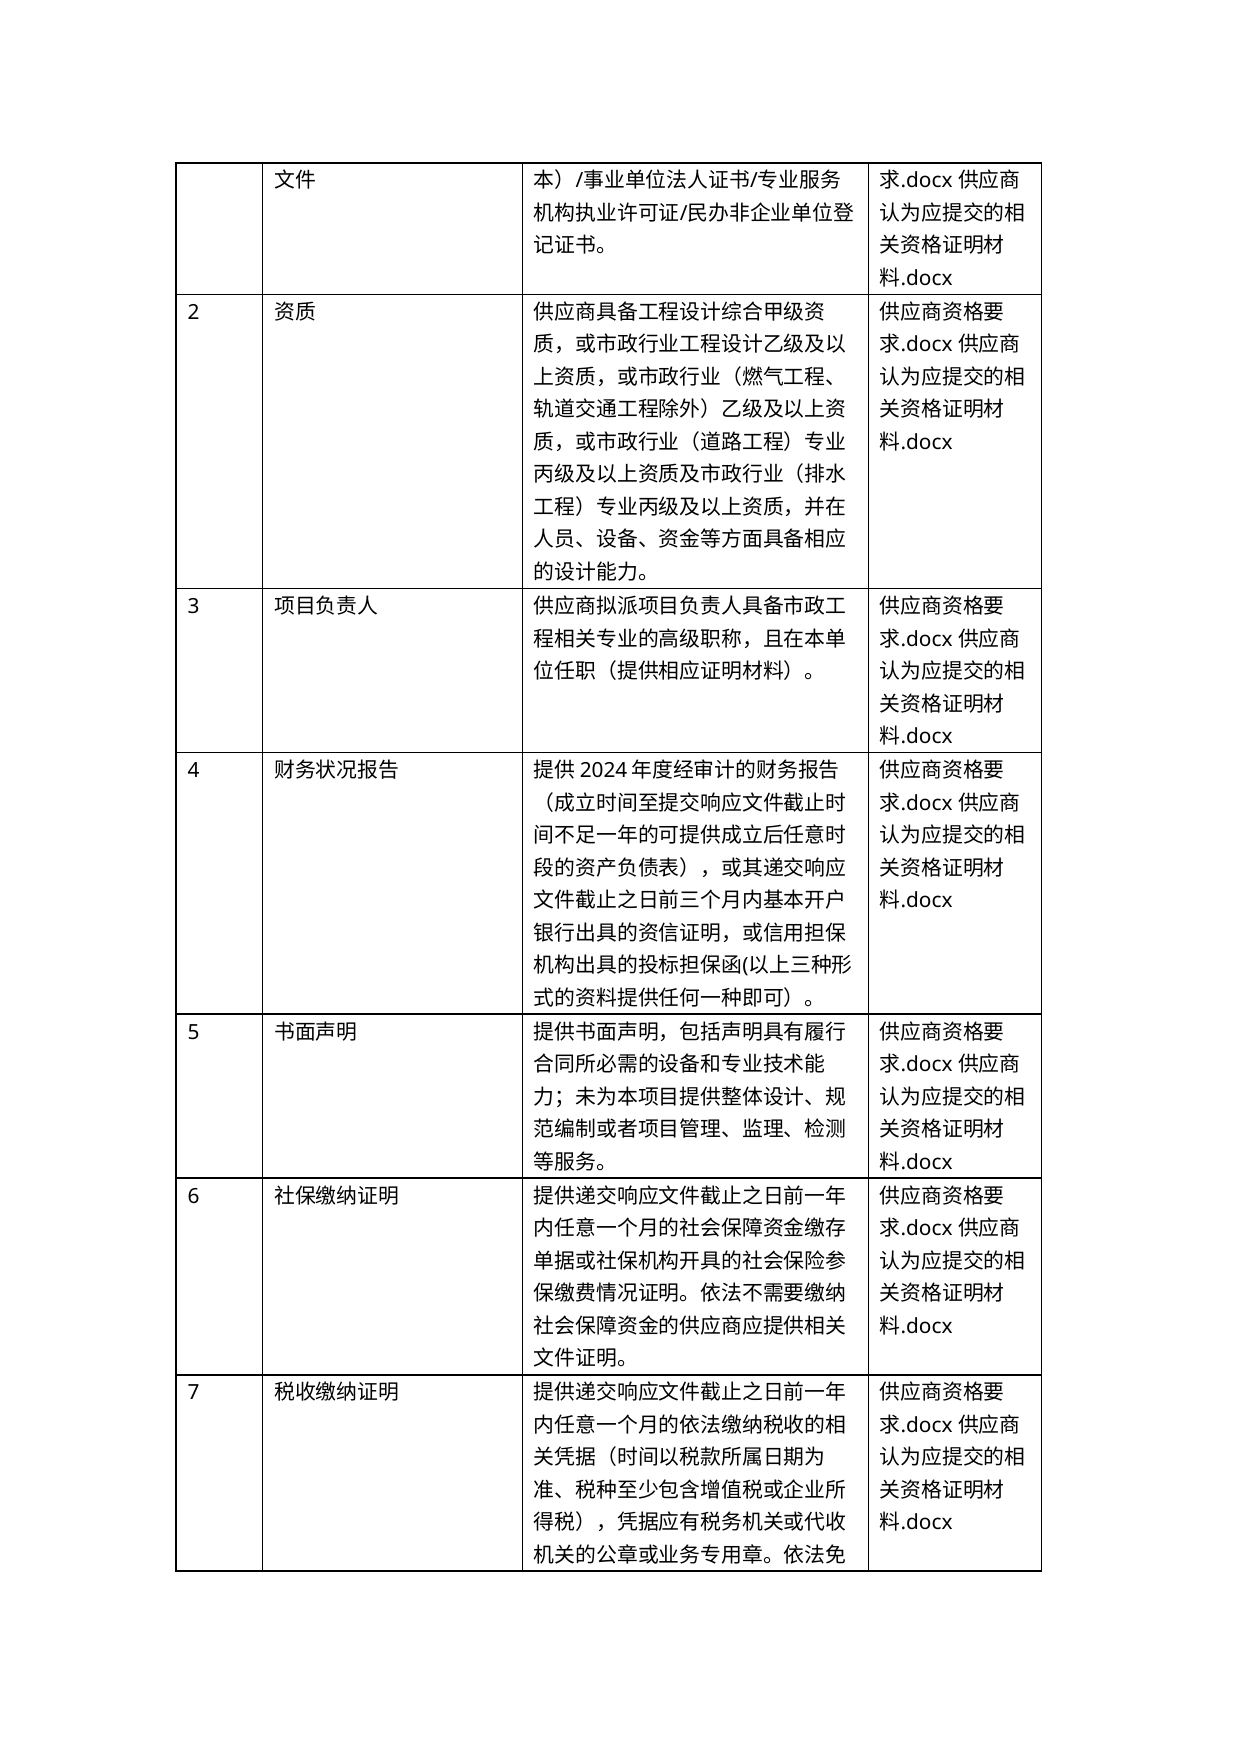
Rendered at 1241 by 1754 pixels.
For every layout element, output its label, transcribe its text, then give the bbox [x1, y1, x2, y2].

table_cell 资质 [263, 295, 522, 588]
table_cell 3 [177, 589, 262, 752]
table_cell 6 [177, 1179, 262, 1374]
table_cell 1 [177, 164, 262, 293]
table_cell 提供书面声明，包括声明具有履行合同所必需的设备和专业技术能力；未为本项目提供整体设计、规范编制或者项目管理、监理、检测等服务。 [523, 1015, 868, 1177]
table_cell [523, 1376, 868, 1570]
table_cell 供应商具备工程设计综合甲级资质，或市政行业工程设计乙级及以上资质，或市政行业（燃气工程、轨道交通工程除外）乙级及以上资质，或市政行业（道路工程）专业丙级及以上资质及市政行业（排水工程）专业丙级及以上资质，并在人员、设备、资金等方面具备相应的设计能力。 [523, 295, 868, 588]
table_cell 财务状况报告 [263, 753, 522, 1013]
table_cell 供应商拟派项目负责人具备市政工程相关专业的高级职称，且在本单位任职（提供相应证明材料）。 [523, 589, 868, 752]
table_cell 2 [177, 295, 262, 588]
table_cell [869, 1376, 1041, 1570]
table_cell 供应商资格要求.docx 供应商认为应提交的相关资格证明材料.docx [869, 1015, 1041, 1177]
table_cell 提供2024年度经审计的财务报告（成立时间至提交响应文件截止时间不足一年的可提供成立后任意时段的资产负债表），或其递交响应文件截止之日前三个月内基本开户银行出具的资信证明，或信用担保机构出具的投标担保函(以上三种形式的资料提供任何一种即可）。 [523, 753, 868, 1013]
table_cell 项目负责人 [263, 589, 522, 752]
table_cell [523, 164, 868, 293]
table_cell 4 [177, 753, 262, 1013]
table_cell 7 [177, 1376, 262, 1570]
table_cell 提供递交响应文件截止之日前一年内任意一个月的社会保障资金缴存单据或社保机构开具的社会保险参保缴费情况证明。依法不需要缴纳社会保障资金的供应商应提供相关文件证明。 [523, 1179, 868, 1374]
table_cell 税收缴纳证明 [263, 1376, 522, 1570]
table_cell 社保缴纳证明 [263, 1179, 522, 1374]
table_cell 5 [177, 1015, 262, 1177]
table_cell 供应商资格要求.docx 供应商认为应提交的相关资格证明材料.docx [869, 589, 1041, 752]
table_cell 供应商资格要求.docx 供应商认为应提交的相关资格证明材料.docx [869, 753, 1041, 1013]
table_cell 供应商资格要求.docx 供应商认为应提交的相关资格证明材料.docx [869, 295, 1041, 588]
table_cell 营业执照等主体资格证明文件 [263, 164, 522, 293]
table_cell 书面声明 [263, 1015, 522, 1177]
table_cell 供应商资格要求.docx 供应商认为应提交的相关资格证明材料.docx [869, 1179, 1041, 1374]
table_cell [869, 164, 1041, 293]
